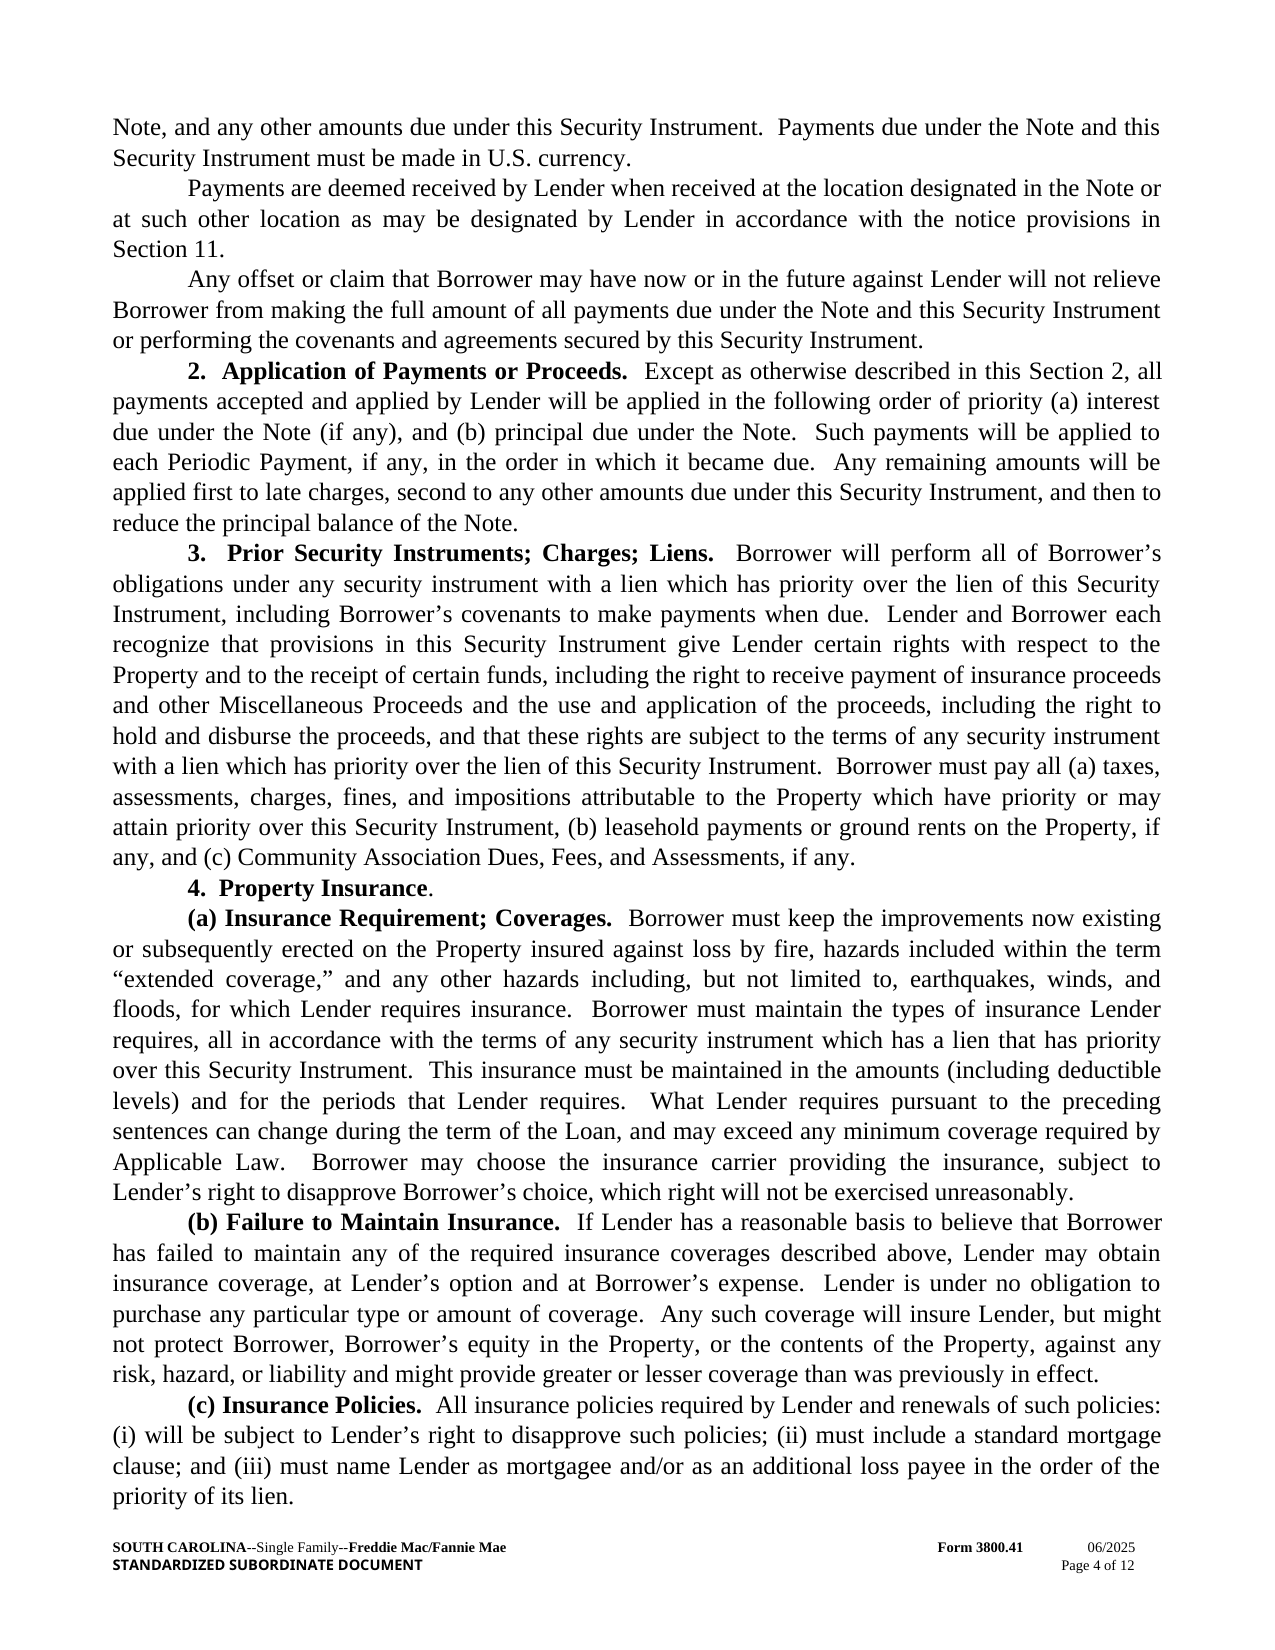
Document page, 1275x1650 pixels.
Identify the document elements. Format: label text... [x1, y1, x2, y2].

text (c) Insurance Policies. All insurance policies required by Lender and renewals of such policies: (i) will be subject to Lender’s right to disapprove such policies; (ii) must include a standard mortgage clause; and (iii) must name Lender as mortgagee and/or as an additional loss payee in the order of the priority of its lien. [112, 1390, 1162, 1510]
text (b) Failure to Maintain Insurance. If Lender has a reasonable basis to believe that Borrower has failed to maintain any of the required insurance coverages described above, Lender may obtain insurance coverage, at Lender’s option and at Borrower’s expense. Lender is under no obligation to purchase any particular type or amount of coverage. Any such coverage will insure Lender, but might not protect Borrower, Borrower’s equity in the Property, or the contents of the Property, against any risk, hazard, or liability and might provide greater or lesser coverage than was previously in effect. [112, 1207, 1162, 1388]
text Payments are deemed received by Lender when received at the location designated in the Note or at such other location as may be designated by Lender in accordance with the notice provisions in Section 11. [112, 173, 1162, 263]
text 2. Application of Payments or Proceeds. Except as otherwise described in this Section 2, all payments accepted and applied by Lender will be applied in the following order of priority (a) interest due under the Note (if any), and (b) principal due under the Note. Such payments will be applied to each Periodic Payment, if any, in the order in which it became due. Any remaining amounts will be applied first to late charges, second to any other amounts due under this Security Instrument, and then to reduce the principal balance of the Note. [112, 356, 1162, 537]
text 3. Prior Security Instruments; Charges; Liens. Borrower will perform all of Borrower’s obligations under any security instrument with a lien which has priority over the lien of this Security Instrument, including Borrower’s covenants to make payments when due. Lender and Borrower each recognize that provisions in this Security Instrument give Lender certain rights with respect to the Property and to the receipt of certain funds, including the right to receive payment of insurance proceeds and other Miscellaneous Proceeds and the use and application of the proceeds, including the right to hold and disburse the proceeds, and that these rights are subject to the terms of any security instrument with a lien which has priority over the lien of this Security Instrument. Borrower must pay all (a) taxes, assessments, charges, fines, and impositions attributable to the Property which have priority or may attain priority over this Security Instrument, (b) leasehold payments or ground rents on the Property, if any, and (c) Community Association Dues, Fees, and Assessments, if any. [112, 538, 1162, 871]
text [112, 112, 1162, 172]
text 4. Property Insurance. [112, 873, 1162, 902]
text Any offset or claim that Borrower may have now or in the future against Lender will not relieve Borrower from making the full amount of all payments due under the Note and this Security Instrument or performing the covenants and agreements secured by this Security Instrument. [112, 264, 1162, 354]
text (a) Insurance Requirement; Coverages. Borrower must keep the improvements now existing or subsequently erected on the Property insured against loss by fire, hazards included within the term “extended coverage,” and any other hazards including, but not limited to, earthquakes, winds, and floods, for which Lender requires insurance. Borrower must maintain the types of insurance Lender requires, all in accordance with the terms of any security instrument which has a lien that has priority over this Security Instrument. This insurance must be maintained in the amounts (including deductible levels) and for the periods that Lender requires. What Lender requires pursuant to the preceding sentences can change during the term of the Loan, and may exceed any minimum coverage required by Applicable Law. Borrower may choose the insurance carrier providing the insurance, subject to Lender’s right to disapprove Borrower’s choice, which right will not be exercised unreasonably. [112, 903, 1162, 1206]
